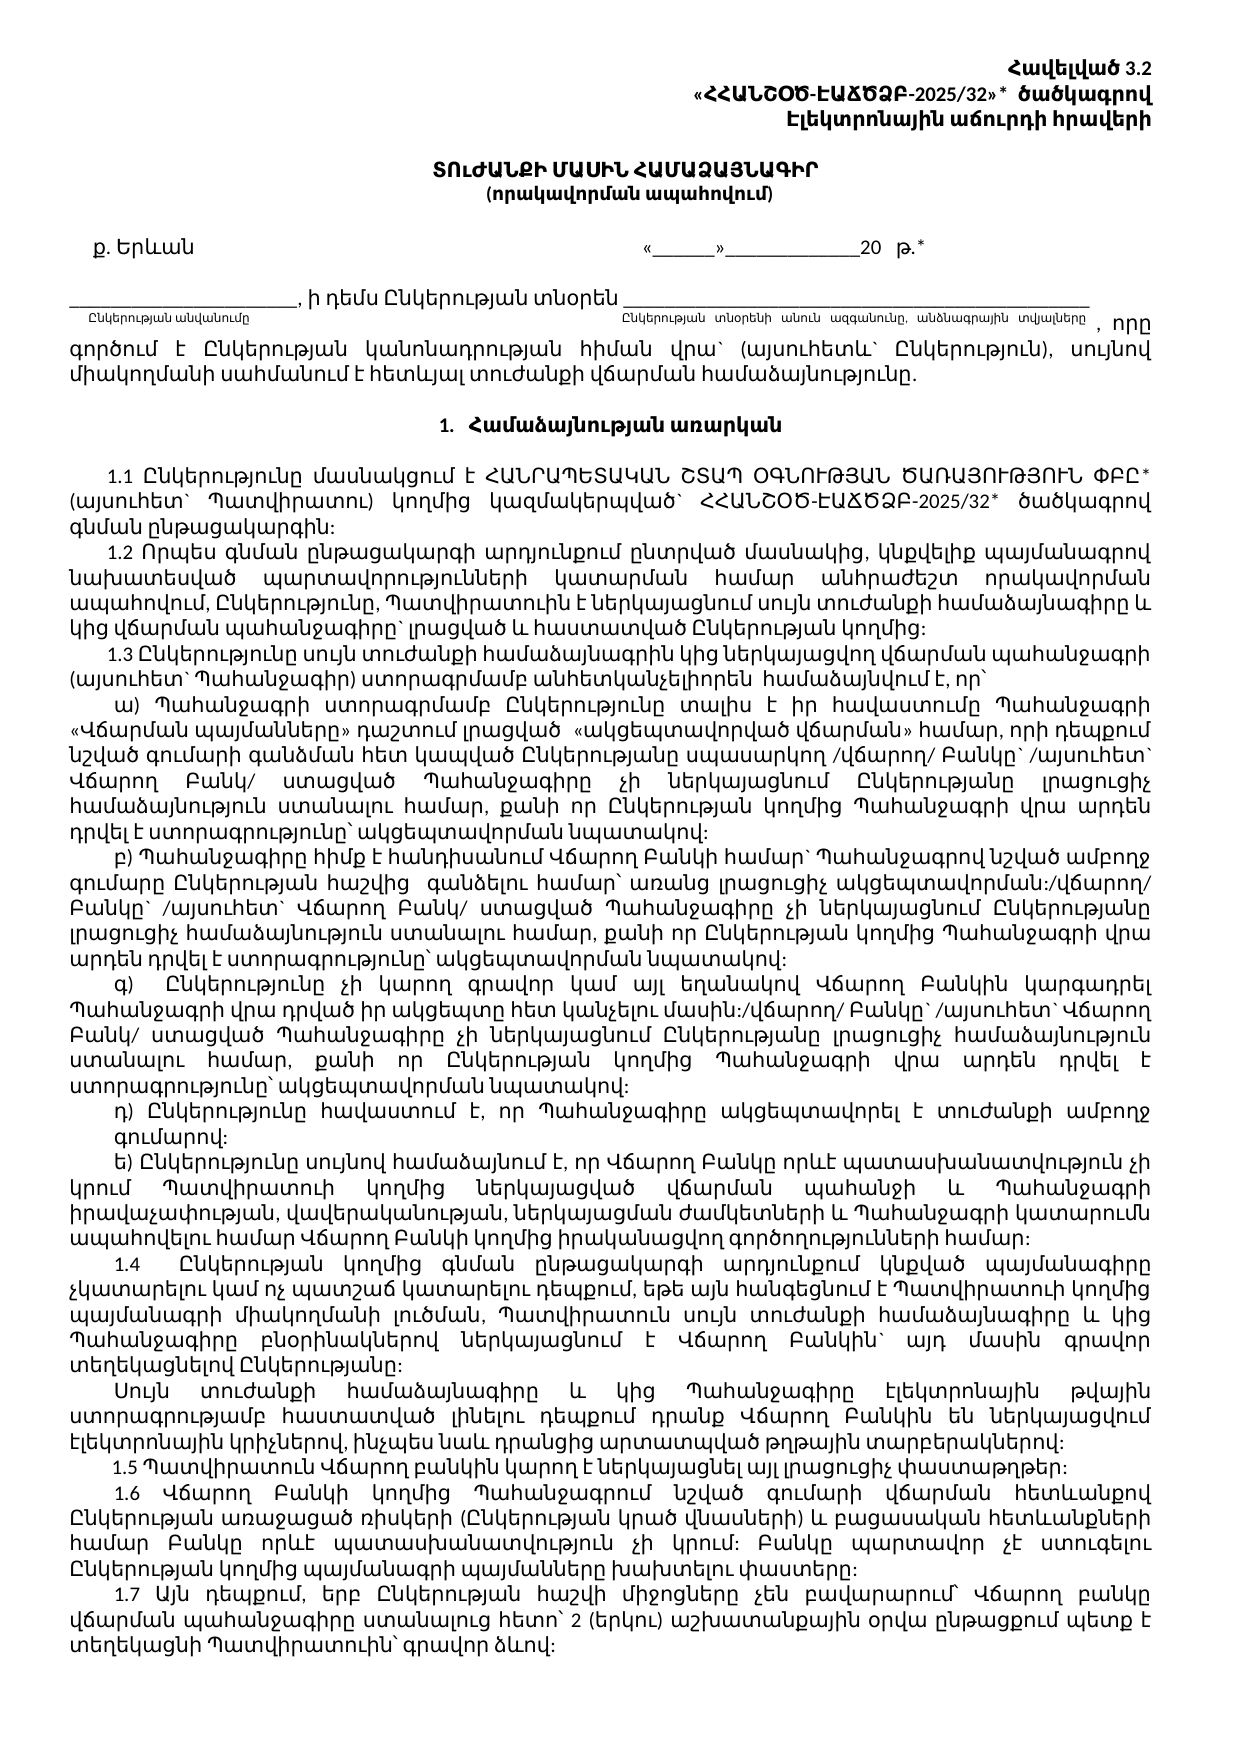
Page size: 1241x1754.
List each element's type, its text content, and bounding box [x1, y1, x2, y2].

text 1.2 Որպես գնման ընթացակարգի արդյունքում ընտրված մասնակից, կնքվելիք պայմանագրով նախատեսված պարտավորությունների կատարման համար անհրաժեշտ որակավորման ապահովում, Ընկերությունը, Պատվիրատուին է ներկայացնում սույն տուժանքի համաձայնագիրը և կից վճարման պահանջագիրը` լրացված և հաստատված Ընկերության կողմից: [69, 539, 1152, 641]
text Սույն տուժանքի համաձայնագիրը և կից Պահանջագիրը էլեկտրոնային թվային ստորագրությամբ հաստատված լինելու դեպքում դրանք Վճարող Բանկին են ներկայացվում էլեկտրոնային կրիչներով, ինչպես նաև դրանցից արտատպված թղթային տարբերակներով: [69, 1378, 1152, 1454]
text «ՀՀԱՆՇՕԾ-ԷԱՃԾՁԲ-2025/32»* ծածկագրով [69, 81, 1152, 106]
text գ) Ընկերությունը չի կարող գրավոր կամ այլ եղանակով Վճարող Բանկին կարգադրել Պահանջագրի վրա դրված իր ակցեպտը հետ կանչելու մասին:/վճարող/ Բանկը` /այսուհետ` Վճարող Բանկ/ ստացված Պահանջագիրը չի ներկայացնում Ընկերությանը լրացուցիչ համաձայնություն ստանալու համար, քանի որ Ընկերության կողմից Պահանջագրի վրա արդեն դրվել է ստորագրությունը՝ ակցեպտավորման նպատակով: [69, 971, 1152, 1098]
text 1. Համաձայնության առարկան [69, 412, 1152, 438]
text (որակավորման ապահովում) [69, 183, 1152, 206]
text ա) Պահանջագրի ստորագրմամբ Ընկերությունը տալիս է իր հավաստումը Պահանջագրի «Վճարման պայմանները» դաշտում լրացված «ակցեպտավորված վճարման» համար, որի դեպքում նշված գումարի գանձման հետ կապված Ընկերությանը սպասարկող /վճարող/ Բանկը` /այսուհետ` Վճարող Բանկ/ ստացված Պահանջագիրը չի ներկայացնում Ընկերությանը լրացուցիչ համաձայնություն ստանալու համար, քանի որ Ընկերության կողմից Պահանջագրի վրա արդեն դրվել է ստորագրությունը՝ ակցեպտավորման նպատակով: [69, 692, 1152, 844]
text դ) Ընկերությունը հավաստում է, որ Պահանջագիրը ակցեպտավորել է տուժանքի ամբողջ գումարով: [113, 1098, 1152, 1149]
text Ընկերության անվանումը Ընկերության տնօրենի անուն ազգանունը, անձնագրային տվյալները , որը գործում է Ընկերության կանոնադրության հիման վրա` (այսուհետև` Ընկերություն), սույնով միակողմանի սահմանում է հետևյալ տուժանքի վճարման համաձայնությունը. [69, 311, 1152, 387]
text բ) Պահանջագիրը հիմք է հանդիսանում Վճարող Բանկի համար` Պահանջագրով նշված ամբողջ գումարը Ընկերության հաշվից գանձելու համար՝ առանց լրացուցիչ ակցեպտավորման:/վճարող/ Բանկը` /այսուհետ` Վճարող Բանկ/ ստացված Պահանջագիրը չի ներկայացնում Ընկերությանը լրացուցիչ համաձայնություն ստանալու համար, քանի որ Ընկերության կողմից Պահանջագրի վրա արդեն դրվել է ստորագրությունը՝ ակցեպտավորման նպատակով: [69, 844, 1152, 971]
text ՏՈւԺԱՆՔԻ ՄԱՍԻՆ ՀԱՄԱՁԱՅՆԱԳԻՐ [69, 157, 1152, 183]
text ք. Երևան «______»_____________20 թ.* [69, 234, 1152, 260]
text ______________________, ի դեմս Ընկերության տնօրեն _____________________________________________ [69, 285, 1152, 311]
text ե) Ընկերությունը սույնով համաձայնում է, որ Վճարող Բանկը որևէ պատասխանատվություն չի կրում Պատվիրատուի կողմից ներկայացված վճարման պահանջի և Պահանջագրի իրավաչափության, վավերականության, ներկայացման ժամկետների և Պահանջագրի կատարումն ապահովելու համար Վճարող Բանկի կողմից իրականացվող գործողությունների համար: [69, 1149, 1152, 1251]
text Հավելված 3.2 [69, 56, 1152, 81]
text 1.5 Պատվիրատուն Վճարող բանկին կարող է ներկայացնել այլ լրացուցիչ փաստաթղթեր: [69, 1454, 1152, 1480]
text 1.3 Ընկերությունը սույն տուժանքի համաձայնագրին կից ներկայացվող վճարման պահանջագրի (այսուհետ` Պահանջագիր) ստորագրմամբ անհետկանչելիորեն համաձայնվում է, որ՝ [69, 641, 1152, 692]
text 1.1 Ընկերությունը մասնակցում է ՀԱՆՐԱՊԵՏԱԿԱՆ ՇՏԱՊ ՕԳՆՈՒԹՅԱՆ ԾԱՌԱՅՈՒԹՅՈՒՆ ՓԲԸ* (այսուհետ` Պատվիրատու) կողմից կազմակերպված` ՀՀԱՆՇՕԾ-ԷԱՃԾՁԲ-2025/32* ծածկագրով գնման ընթացակարգին: [69, 463, 1152, 539]
text 1.7 Այն դեպքում, երբ Ընկերության հաշվի միջոցները չեն բավարարում՝ Վճարող բանկը վճարման պահանջագիրը ստանալուց հետո՝ 2 (երկու) աշխատանքային օրվա ընթացքում պետք է տեղեկացնի Պատվիրատուին՝ գրավոր ձևով: [69, 1581, 1152, 1658]
text 1.6 Վճարող Բանկի կողմից Պահանջագրում նշված գումարի վճարման հետևանքով Ընկերության առաջացած ռիսկերի (Ընկերության կրած վնասների) և բացասական հետևանքների համար Բանկը որևէ պատասխանատվություն չի կրում: Բանկը պարտավոր չէ ստուգելու Ընկերության կողմից պայմանագրի պայմանները խախտելու փաստերը: [69, 1480, 1152, 1581]
text Էլեկտրոնային աճուրդի հրավերի [69, 106, 1152, 132]
text 1.4 Ընկերության կողմից գնման ընթացակարգի արդյունքում կնքված պայմանագիրը չկատարելու կամ ոչ պատշաճ կատարելու դեպքում, եթե այն հանգեցնում է Պատվիրատուի կողմից պայմանագրի միակողմանի լուծման, Պատվիրատուն սույն տուժանքի համաձայնագիրը և կից Պահանջագիրը բնօրինակներով ներկայացնում է Վճարող Բանկին` այդ մասին գրավոր տեղեկացնելով Ընկերությանը: [69, 1251, 1152, 1378]
